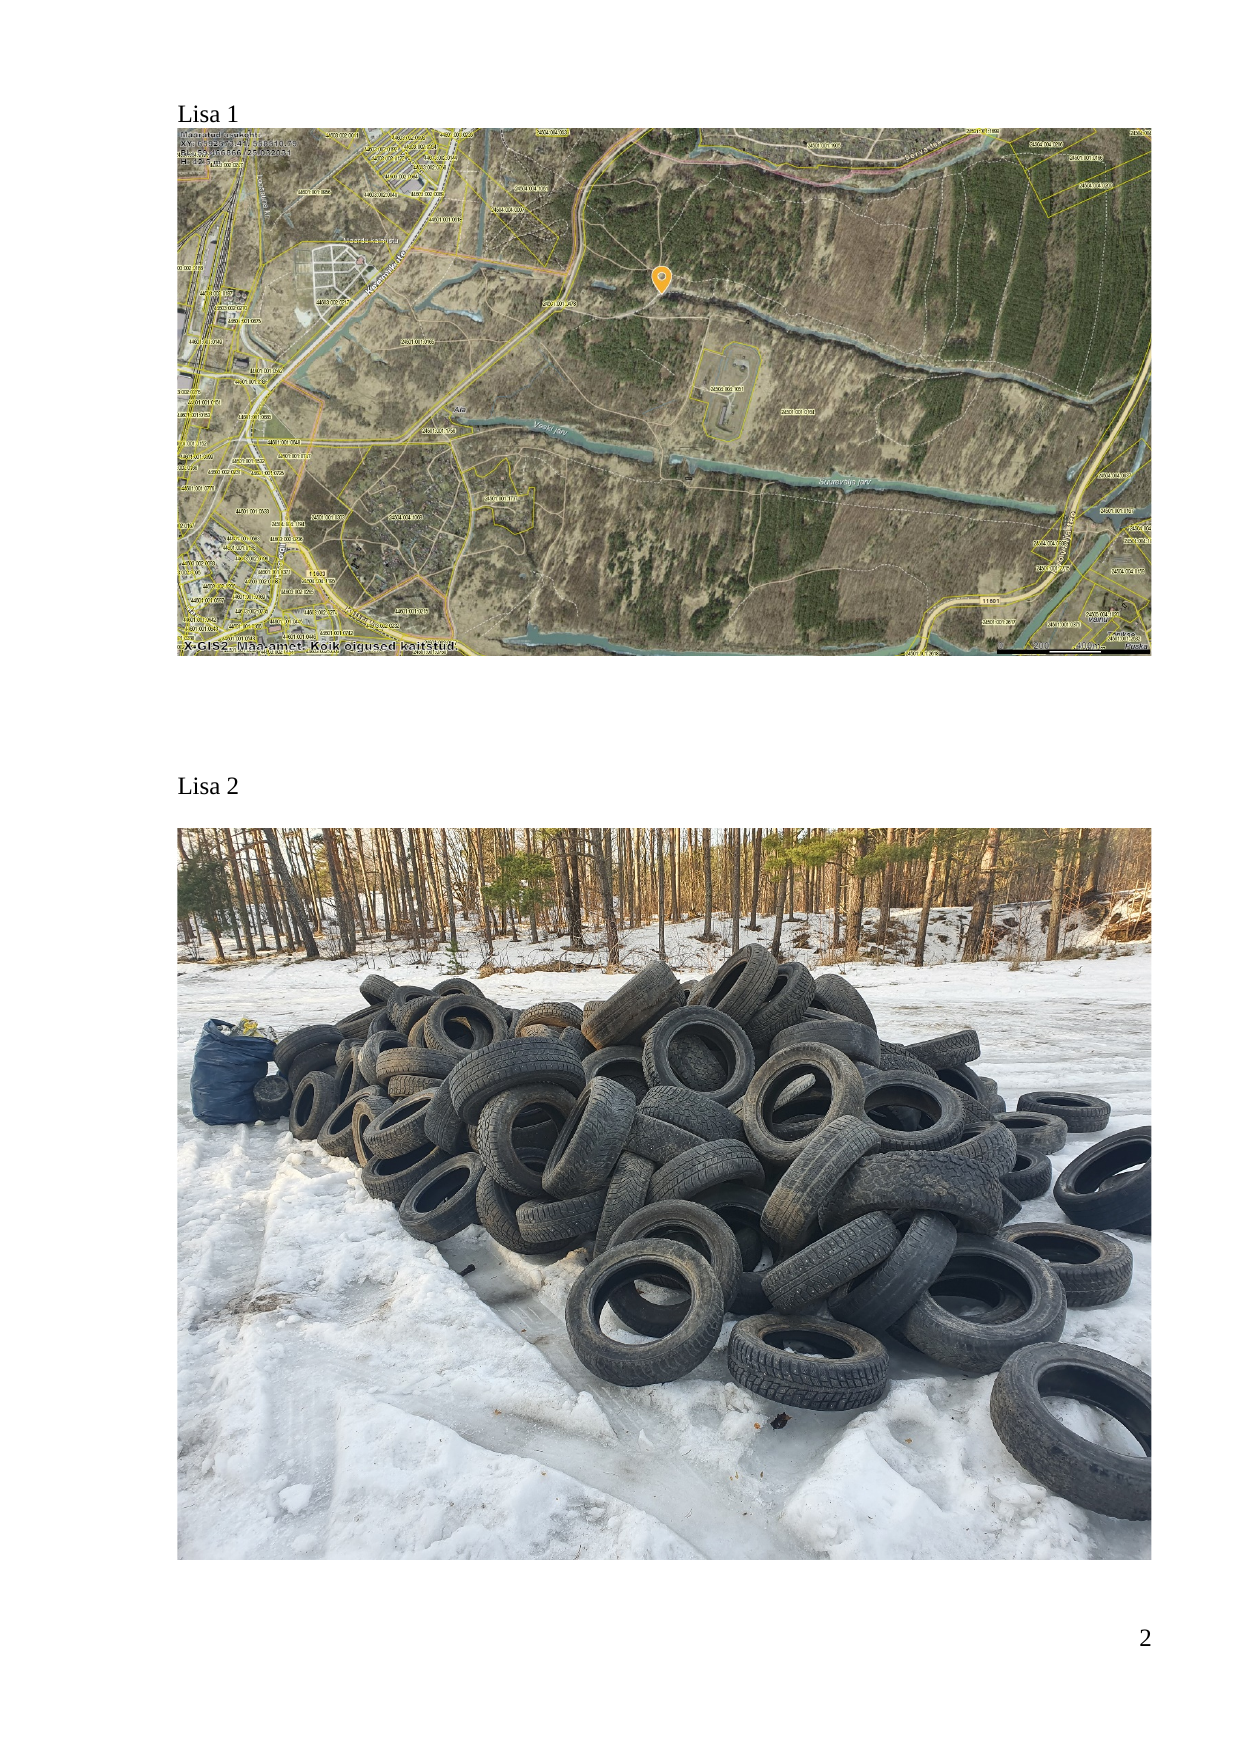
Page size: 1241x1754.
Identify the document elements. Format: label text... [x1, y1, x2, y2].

picture [177, 128, 1152, 656]
picture [177, 828, 1152, 1560]
text Lisa 1 [177, 99, 1152, 128]
text Lisa 2 [177, 771, 1152, 800]
